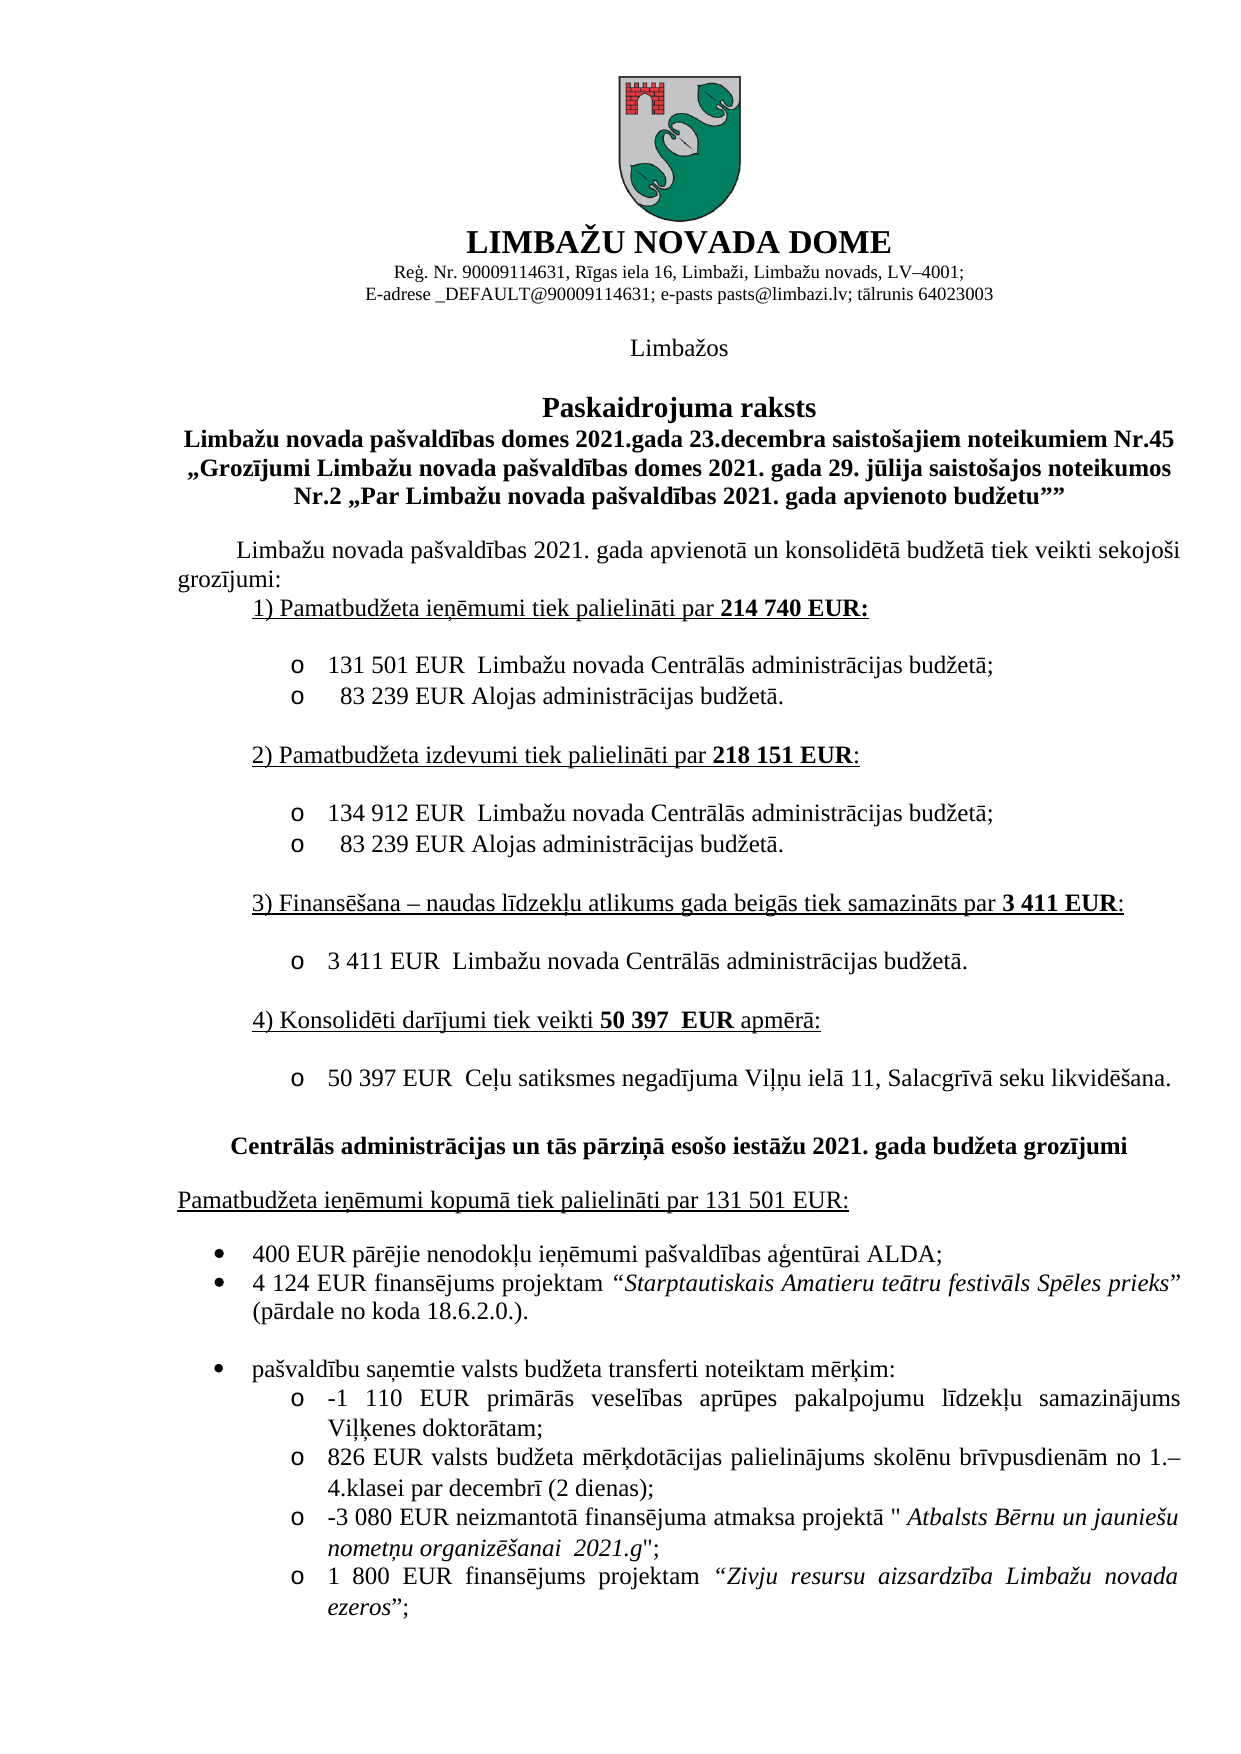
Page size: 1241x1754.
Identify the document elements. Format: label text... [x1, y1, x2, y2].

list 50 397 EUR Ceļu satiksmes negadījuma Viļņu ielā 11, Salacgrīvā seku likvidēšana. [290, 1063, 1181, 1094]
list 2) Pamatbudžeta izdevumi tiek palielināti par 218 151 EUR: [252, 741, 1181, 769]
list 131 501 EUR Limbažu novada Centrālās administrācijas budžetā; [290, 650, 1181, 681]
list pašvaldību saņemtie valsts budžeta transferti noteiktam mērķim: [214, 1354, 1181, 1383]
list 134 912 EUR Limbažu novada Centrālās administrācijas budžetā; [290, 798, 1181, 829]
text Pamatbudžeta ieņēmumi kopumā tiek palielināti par 131 501 EUR: [177, 1185, 1181, 1214]
list 4 124 EUR finansējums projektam “Starptautiskais Amatieru teātru festivāls Spēles prieks” (pārdale no koda 18.6.2.0.). [215, 1268, 1181, 1325]
list 1) Pamatbudžeta ieņēmumi tiek palielināti par 214 740 EUR: [252, 593, 1181, 621]
text „Grozījumi Limbažu novada pašvaldības domes 2021. gada 29. jūlija saistošajos noteikumos Nr.2 „Par Limbažu novada pašvaldības 2021. gada apvienoto budžetu”” [177, 453, 1181, 510]
list 1 800 EUR finansējums projektam “Zivju resursu aizsardzība Limbažu novada ezeros”; [290, 1561, 1181, 1621]
list 826 EUR valsts budžeta mērķdotācijas palielinājums skolēnu brīvpusdienām no 1.– 4.klasei par decembrī (2 dienas); [290, 1442, 1181, 1502]
text Limbažu novada pašvaldības 2021. gada apvienotā un konsolidētā budžetā tiek veikti sekojoši grozījumi: [177, 535, 1181, 593]
picture [616, 75, 743, 223]
list 3) Finansēšana – naudas līdzekļu atlikums gada beigās tiek samazināts par 3 411 EUR: [252, 888, 1181, 917]
list -3 080 EUR neizmantotā finansējuma atmaksa projektā " Atbalsts Bērnu un jauniešu nometņu organizēšanai 2021.g"; [290, 1502, 1181, 1561]
list 3 411 EUR Limbažu novada Centrālās administrācijas budžetā. [290, 946, 1181, 977]
list 400 EUR pārējie nenodokļu ieņēmumi pašvaldības aģentūrai ALDA; [215, 1239, 1181, 1268]
text Centrālās administrācijas un tās pārziņā esošo iestāžu 2021. gada budžeta grozījumi [177, 1131, 1181, 1160]
list -1 110 EUR primārās veselības aprūpes pakalpojumu līdzekļu samazinājums Viļķenes doktorātam; [290, 1383, 1181, 1442]
text Paskaidrojuma raksts [177, 390, 1181, 424]
list 83 239 EUR Alojas administrācijas budžetā. [290, 681, 1181, 712]
text Limbažu novada pašvaldības domes 2021.gada 23.decembra saistošajiem noteikumiem Nr.45 [177, 424, 1181, 453]
list 83 239 EUR Alojas administrācijas budžetā. [290, 829, 1181, 860]
list 4) Konsolidēti darījumi tiek veikti 50 397 EUR apmērā: [252, 1006, 1181, 1034]
text Limbažos [177, 333, 1181, 362]
